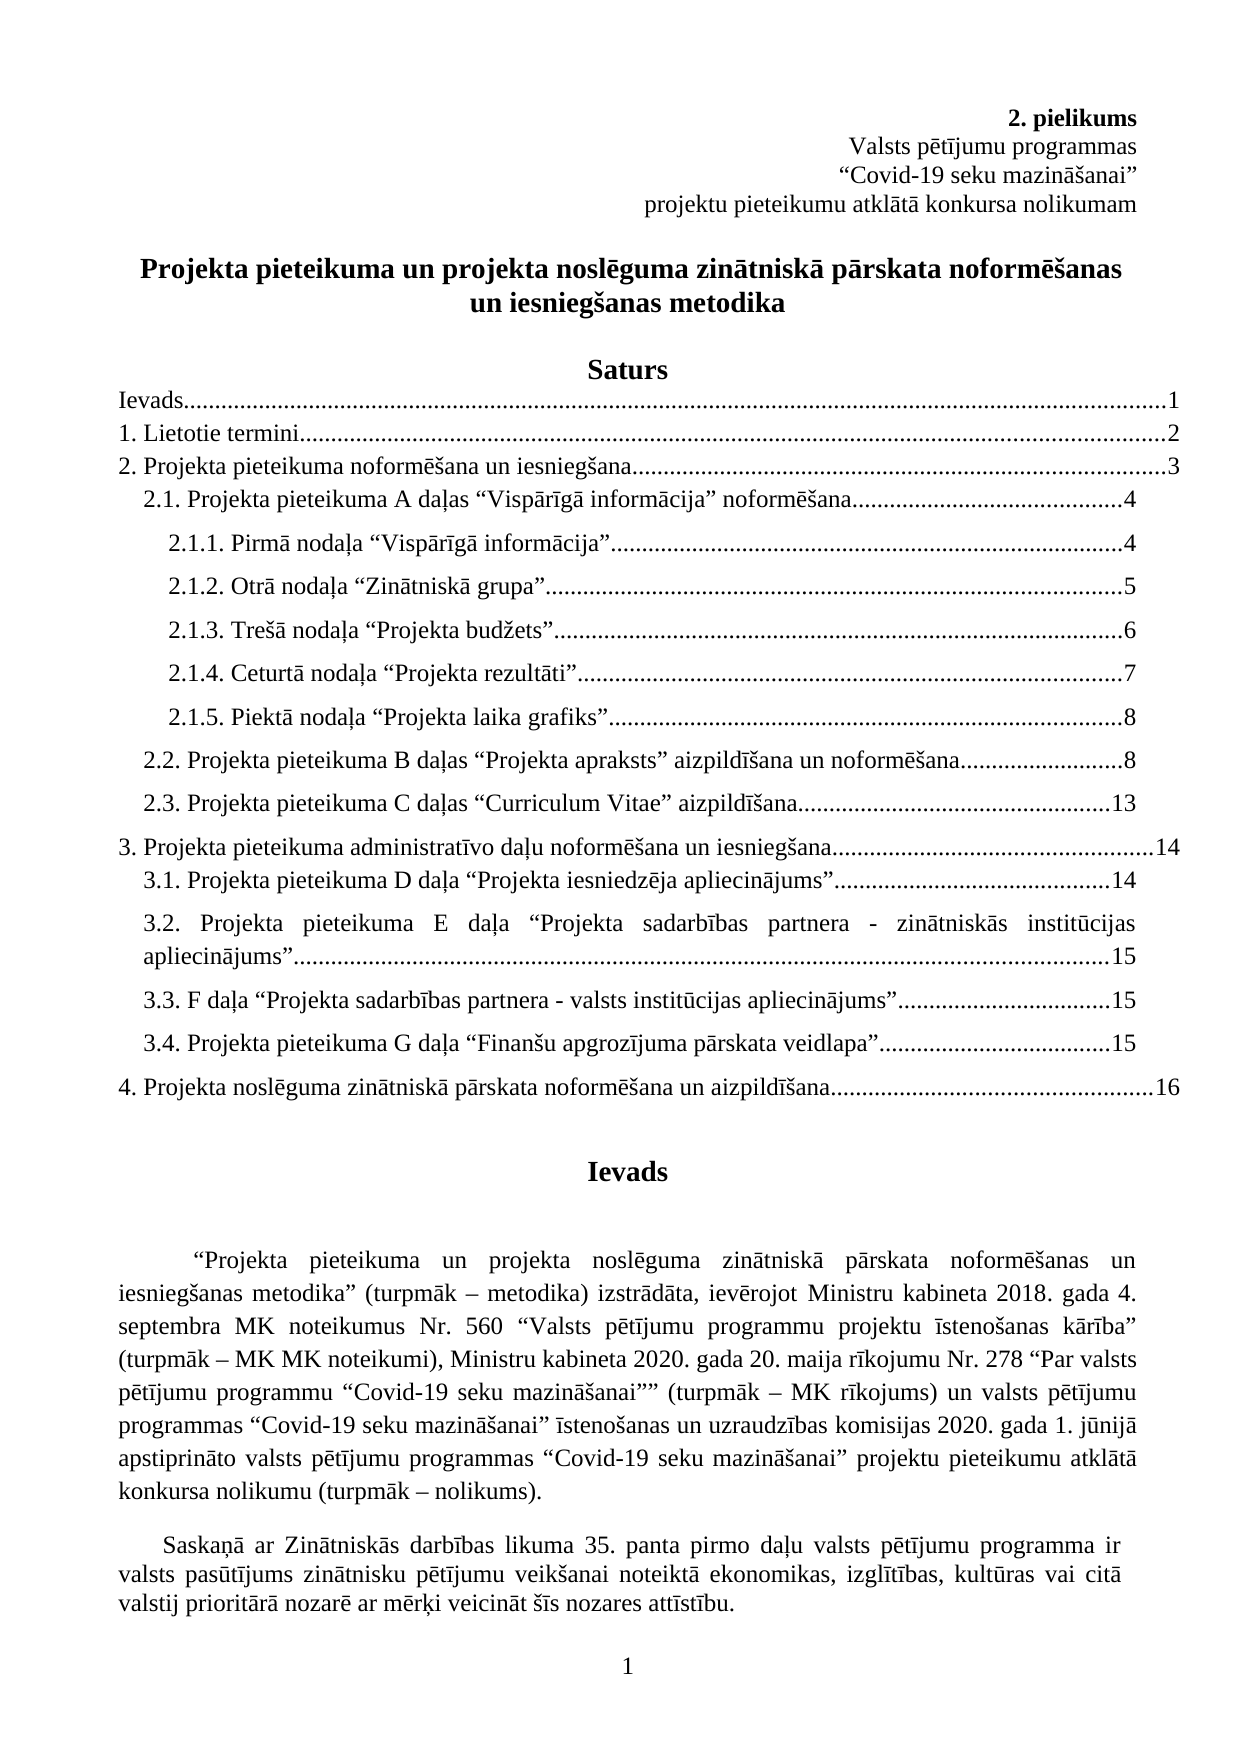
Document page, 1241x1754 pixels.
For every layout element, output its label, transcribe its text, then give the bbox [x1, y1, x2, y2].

text “Projekta pieteikuma un projekta noslēguma zinātniskā pārskata noformēšanas un iesniegšanas metodika” (turpmāk – metodika) izstrādāta, ievērojot Ministru kabineta 2018. gada 4. septembra MK noteikumus Nr. 560 “Valsts pētījumu programmu projektu īstenošanas kārība” (turpmāk – MK MK noteikumi), Ministru kabineta 20. gada . rīkojumu Nr. “Par valsts pētījumu programmu “”” (turpmāk – MK rīkojums) un valsts pētījumu programmas “” īstenošanas un uzraudzības komisijas 20. gada . apstiprināto valsts pētījumu programmas “” projektu pieteikumu atklātā konkursa nolikumu (turpmāk – nolikums). [118, 1245, 1137, 1505]
text Valsts pētījumu programmas [118, 131, 1137, 160]
text projektu pieteikumu atklātā konkursa nolikumam [118, 189, 1137, 218]
text 2. pielikums [118, 103, 1137, 131]
text “” [118, 160, 1137, 189]
subtitle Ievads [118, 1154, 1137, 1188]
list Saskaņā ar Zinātniskās darbības likuma 35. panta pirmo daļu valsts pētījumu programma ir valsts pasūtījums zinātnisku pētījumu veikšanai noteiktā ekonomikas, izglītības, kultūras vai citā valstij prioritārā nozarē ar mērķi veicināt šīs nozares attīstību. [118, 1530, 1122, 1617]
text Projekta pieteikuma un projekta noslēguma zinātniskā pārskata noformēšanas un iesniegšanas metodika [118, 251, 1137, 318]
